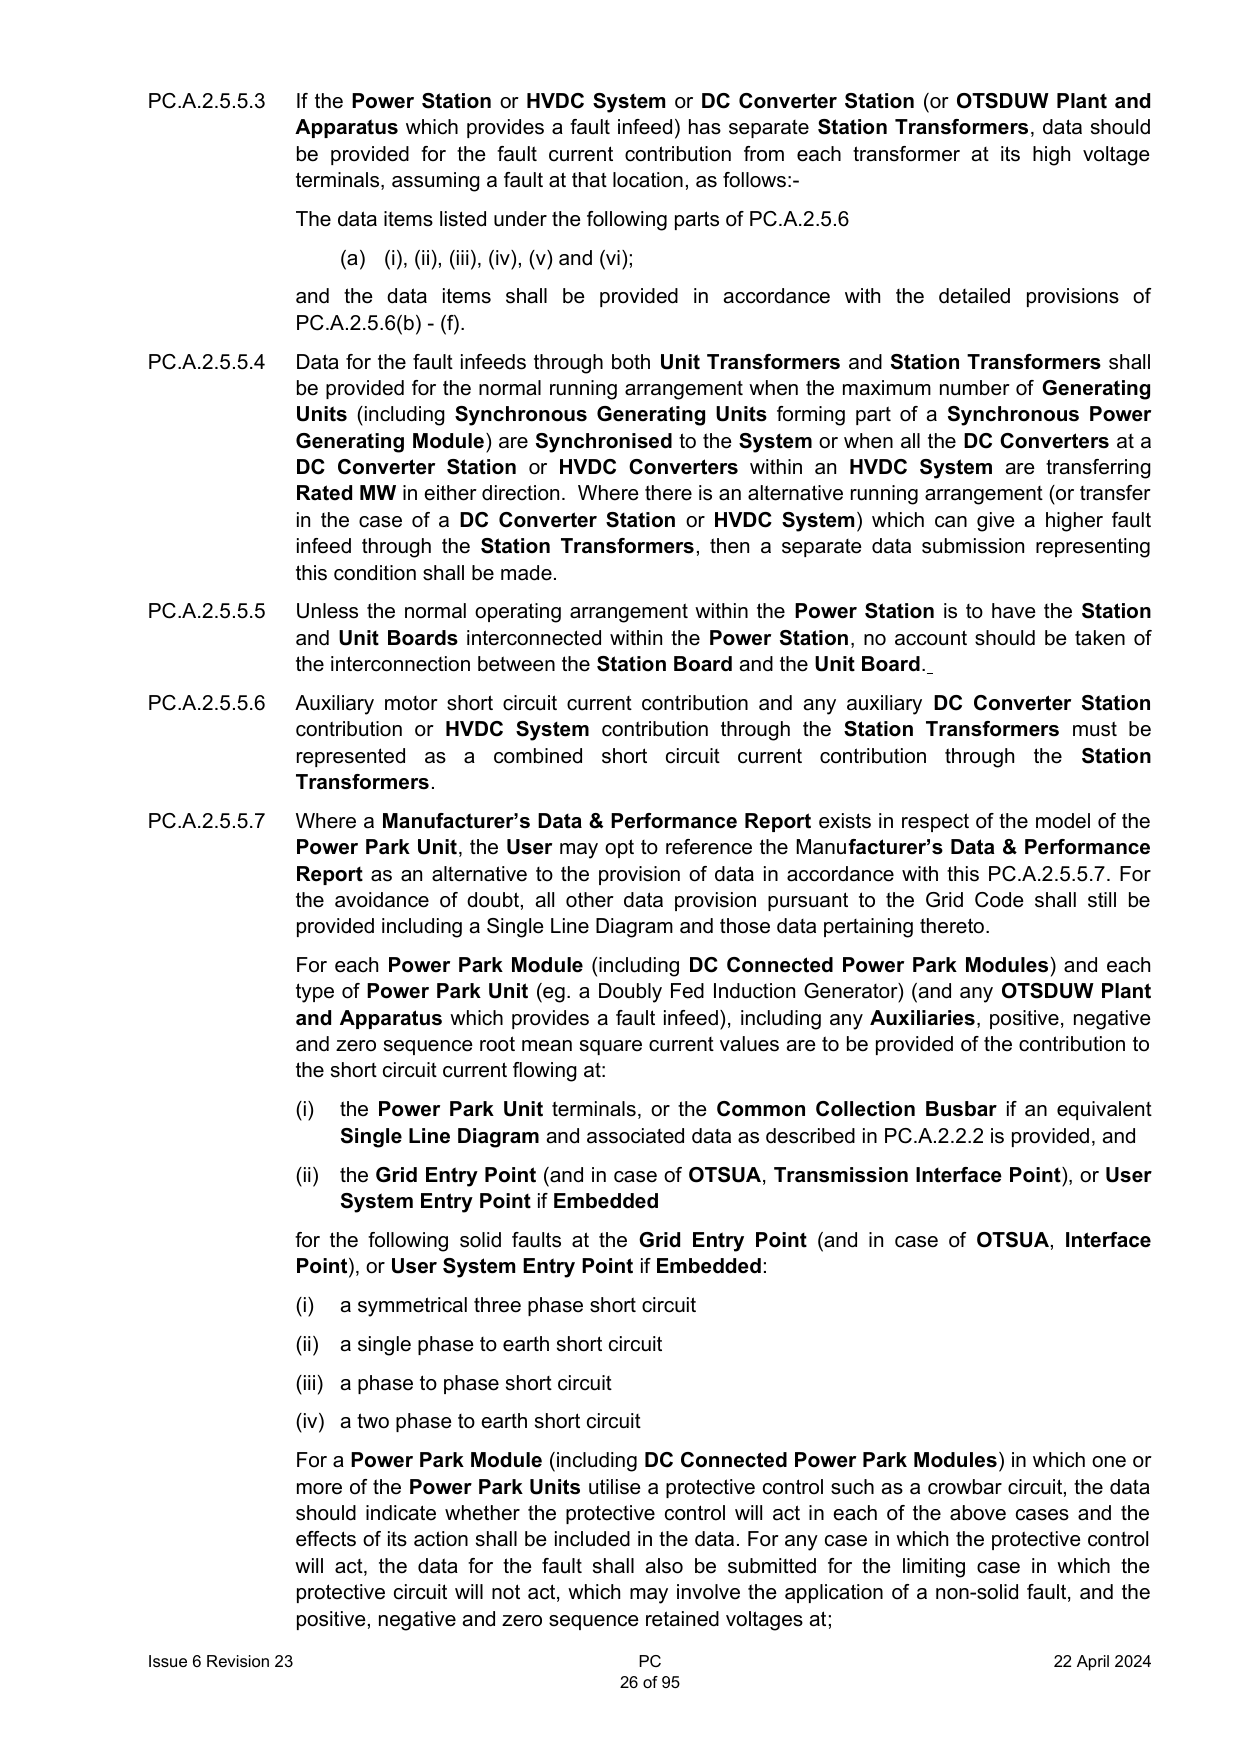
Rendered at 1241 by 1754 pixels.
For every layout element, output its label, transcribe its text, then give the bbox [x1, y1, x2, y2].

text PC.A.2.5.5.4 Data for the fault infeeds through both Unit Transformers and Station Transformers shall be provided for the normal running arrangement when the maximum number of Generating Units (including Synchronous Generating Units forming part of a Synchronous Power Generating Module) are Synchronised to the System or when all the DC Converters at a DC Converter Station or HVDC Converters within an HVDC System are transferring Rated MW in either direction. Where there is an alternative running arrangement (or transfer in the case of a DC Converter Station or HVDC System) which can give a higher fault infeed through the Station Transformers, then a separate data submission representing this condition shall be made. [148, 349, 1152, 584]
text (ii) a single phase to earth short circuit [295, 1332, 1152, 1356]
text PC.A.2.5.5.6 Auxiliary motor short circuit current contribution and any auxiliary DC Converter Station contribution or HVDC System contribution through the Station Transformers must be represented as a combined short circuit current contribution through the Station Transformers. [148, 691, 1152, 794]
text PC.A.2.5.5.3 If the Power Station or HVDC System or DC Converter Station (or OTSDUW Plant and Apparatus which provides a fault infeed) has separate Station Transformers, data should be provided for the fault current contribution from each transformer at its high voltage terminals, assuming a fault at that location, as follows:- [148, 89, 1152, 192]
text For a Power Park Module (including DC Connected Power Park Modules) in which one or more of the Power Park Units utilise a protective control such as a crowbar circuit, the data should indicate whether the protective control will act in each of the above cases and the effects of its action shall be included in the data. For any case in which the protective control will act, the data for the fault shall also be submitted for the limiting case in which the protective circuit will not act, which may involve the application of a non-solid fault, and the positive, negative and zero sequence retained voltages at; [148, 1448, 1152, 1630]
text for the following solid faults at the Grid Entry Point (and in case of OTSUA, Interface Point), or User System Entry Point if Embedded: [148, 1228, 1152, 1278]
text (iv) a two phase to earth short circuit [295, 1409, 1152, 1433]
text (a) (i), (ii), (iii), (iv), (v) and (vi); [340, 245, 1152, 269]
text PC.A.2.5.5.5 Unless the normal operating arrangement within the Power Station is to have the Station and Unit Boards interconnected within the Power Station, no account should be taken of the interconnection between the Station Board and the Unit Board. [148, 599, 1152, 676]
text and the data items shall be provided in accordance with the detailed provisions of PC.A.2.5.6(b) - (f). [148, 284, 1152, 334]
text For each Power Park Module (including DC Connected Power Park Modules) and each type of Power Park Unit (eg. a Doubly Fed Induction Generator) (and any OTSDUW Plant and Apparatus which provides a fault infeed), including any Auxiliaries, positive, negative and zero sequence root mean square current values are to be provided of the contribution to the short circuit current flowing at: [148, 953, 1152, 1082]
text (ii) the Grid Entry Point (and in case of OTSUA, Transmission Interface Point), or User System Entry Point if Embedded [295, 1162, 1152, 1213]
text (i) a symmetrical three phase short circuit [295, 1293, 1152, 1317]
text (iii) a phase to phase short circuit [295, 1371, 1152, 1394]
text (i) the Power Park Unit terminals, or the Common Collection Busbar if an equivalent Single Line Diagram and associated data as described in PC.A.2.2.2 is provided, and [295, 1097, 1152, 1147]
text The data items listed under the following parts of PC.A.2.5.6 [148, 207, 1152, 231]
text PC.A.2.5.5.7 Where a Manufacturer’s Data & Performance Report exists in respect of the model of the Power Park Unit, the User may opt to reference the Manufacturer’s Data & Performance Report as an alternative to the provision of data in accordance with this PC.A.2.5.5.7. For the avoidance of doubt, all other data provision pursuant to the Grid Code shall still be provided including a Single Line Diagram and those data pertaining thereto. [148, 809, 1152, 938]
